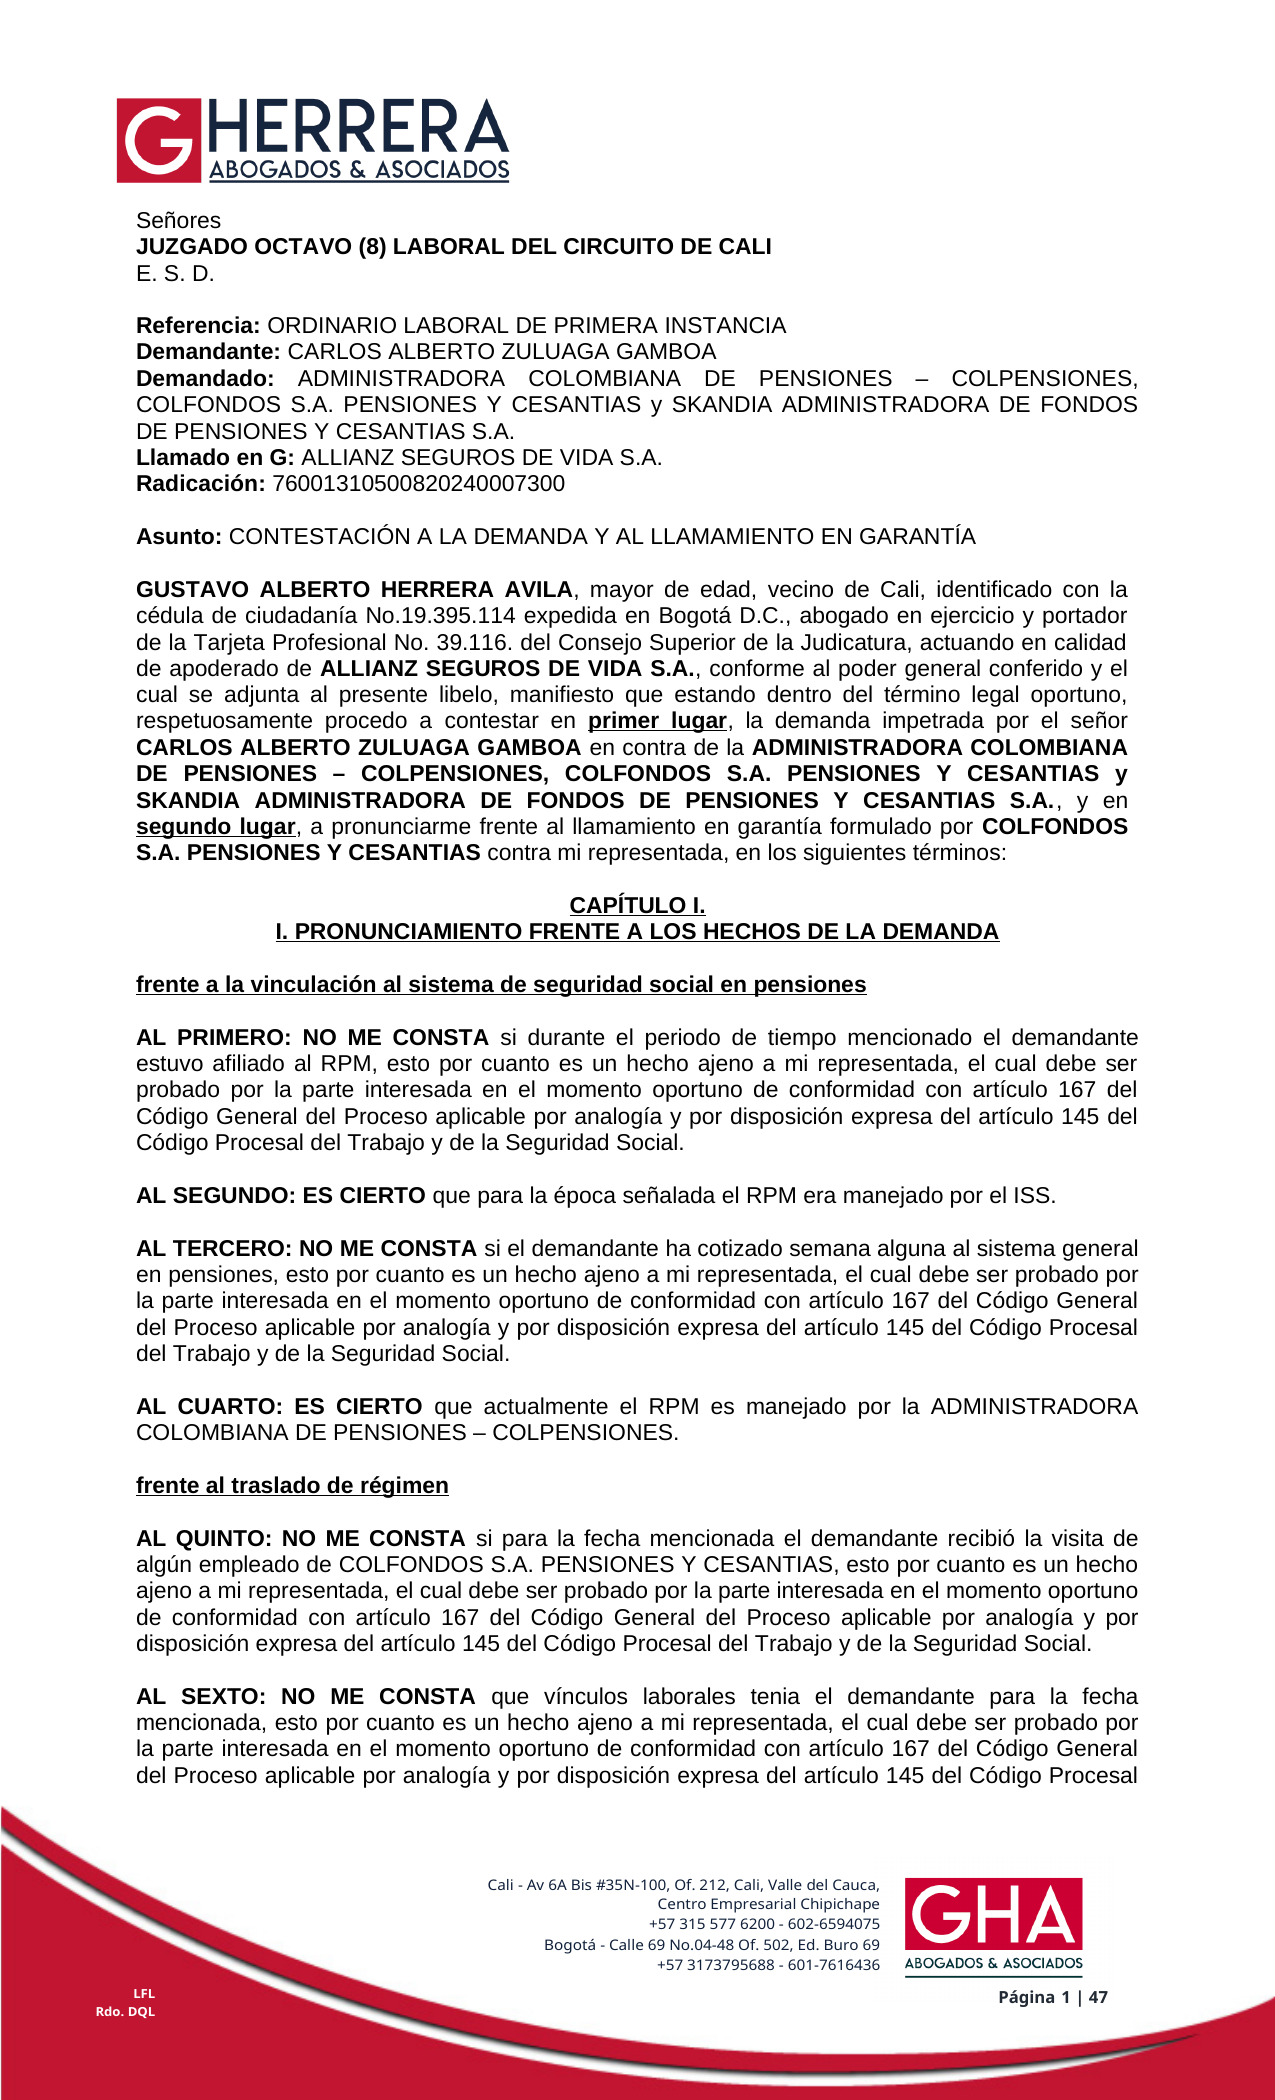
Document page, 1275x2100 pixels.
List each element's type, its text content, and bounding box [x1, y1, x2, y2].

text I. PRONUNCIAMIENTO FRENTE A LOS HECHOS DE LA DEMANDA [136, 918, 1139, 945]
picture [0, 1793, 1275, 2100]
text Demandante: CARLOS ALBERTO ZULUAGA GAMBOA [136, 338, 1139, 365]
text Llamado en G: ALLIANZ SEGUROS DE VIDA S.A. [136, 444, 1139, 470]
text AL CUARTO: ES CIERTO que actualmente el RPM es manejado por la ADMINISTRADORA COLOMBIANA DE PENSIONES – COLPENSIONES. [136, 1393, 1139, 1445]
text Señores [136, 207, 1139, 233]
text frente al traslado de régimen [136, 1472, 1139, 1498]
text JUZGADO OCTAVO (8) LABORAL DEL CIRCUITO DE CALI [136, 233, 1139, 259]
text Referencia: ORDINARIO LABORAL DE PRIMERA INSTANCIA [136, 312, 1139, 338]
picture [96, 75, 529, 206]
text AL PRIMERO: NO ME CONSTA si durante el periodo de tiempo mencionado el demandante estuvo afiliado al RPM, esto por cuanto es un hecho ajeno a mi representada, el cual debe ser probado por la parte interesada en el momento oportuno de conformidad con artículo 167 del Código General del Proceso aplicable por analogía y por disposición expresa del artículo 145 del Código Procesal del Trabajo y de la Seguridad Social. [136, 1024, 1139, 1156]
text Asunto: CONTESTACIÓN A LA DEMANDA Y AL LLAMAMIENTO EN GARANTÍA [136, 523, 1139, 549]
text AL TERCERO: NO ME CONSTA si el demandante ha cotizado semana alguna al sistema general en pensiones, esto por cuanto es un hecho ajeno a mi representada, el cual debe ser probado por la parte interesada en el momento oportuno de conformidad con artículo 167 del Código General del Proceso aplicable por analogía y por disposición expresa del artículo 145 del Código Procesal del Trabajo y de la Seguridad Social. [136, 1234, 1139, 1366]
text Radicación: 76001310500820240007300 [136, 470, 1139, 497]
text E. S. D. [136, 259, 1139, 286]
text GUSTAVO ALBERTO HERRERA AVILA, mayor de edad, vecino de Cali, identificado con la cédula de ciudadanía No.19.395.114 expedida en Bogotá D.C., abogado en ejercicio y portador de la Tarjeta Profesional No. 39.116. del Consejo Superior de la Judicatura, actuando en calidad de apoderado de ALLIANZ SEGUROS DE VIDA S.A., conforme al poder general conferido y el cual se adjunta al presente libelo, manifiesto que estando dentro del término legal oportuno, respetuosamente procedo a contestar en primer lugar, la demanda impetrada por el señor CARLOS ALBERTO ZULUAGA GAMBOA en contra de la ADMINISTRADORA COLOMBIANA DE PENSIONES – COLPENSIONES, COLFONDOS S.A. PENSIONES Y CESANTIAS y SKANDIA ADMINISTRADORA DE FONDOS DE PENSIONES Y CESANTIAS S.A., y en segundo lugar, a pronunciarme frente al llamamiento en garantía formulado por COLFONDOS S.A. PENSIONES Y CESANTIAS contra mi representada, en los siguientes términos: [136, 576, 1128, 866]
text Demandado: ADMINISTRADORA COLOMBIANA DE PENSIONES – COLPENSIONES, COLFONDOS S.A. PENSIONES Y CESANTIAS y SKANDIA ADMINISTRADORA DE FONDOS DE PENSIONES Y CESANTIAS S.A. [136, 365, 1139, 444]
text CAPÍTULO I. [136, 892, 1139, 918]
text AL QUINTO: NO ME CONSTA si para la fecha mencionada el demandante recibió la visita de algún empleado de COLFONDOS S.A. PENSIONES Y CESANTIAS, esto por cuanto es un hecho ajeno a mi representada, el cual debe ser probado por la parte interesada en el momento oportuno de conformidad con artículo 167 del Código General del Proceso aplicable por analogía y por disposición expresa del artículo 145 del Código Procesal del Trabajo y de la Seguridad Social. [136, 1524, 1139, 1656]
text frente a la vinculación al sistema de seguridad social en pensiones [136, 971, 1139, 997]
text AL SEGUNDO: ES CIERTO que para la época señalada el RPM era manejado por el ISS. [136, 1182, 1139, 1208]
